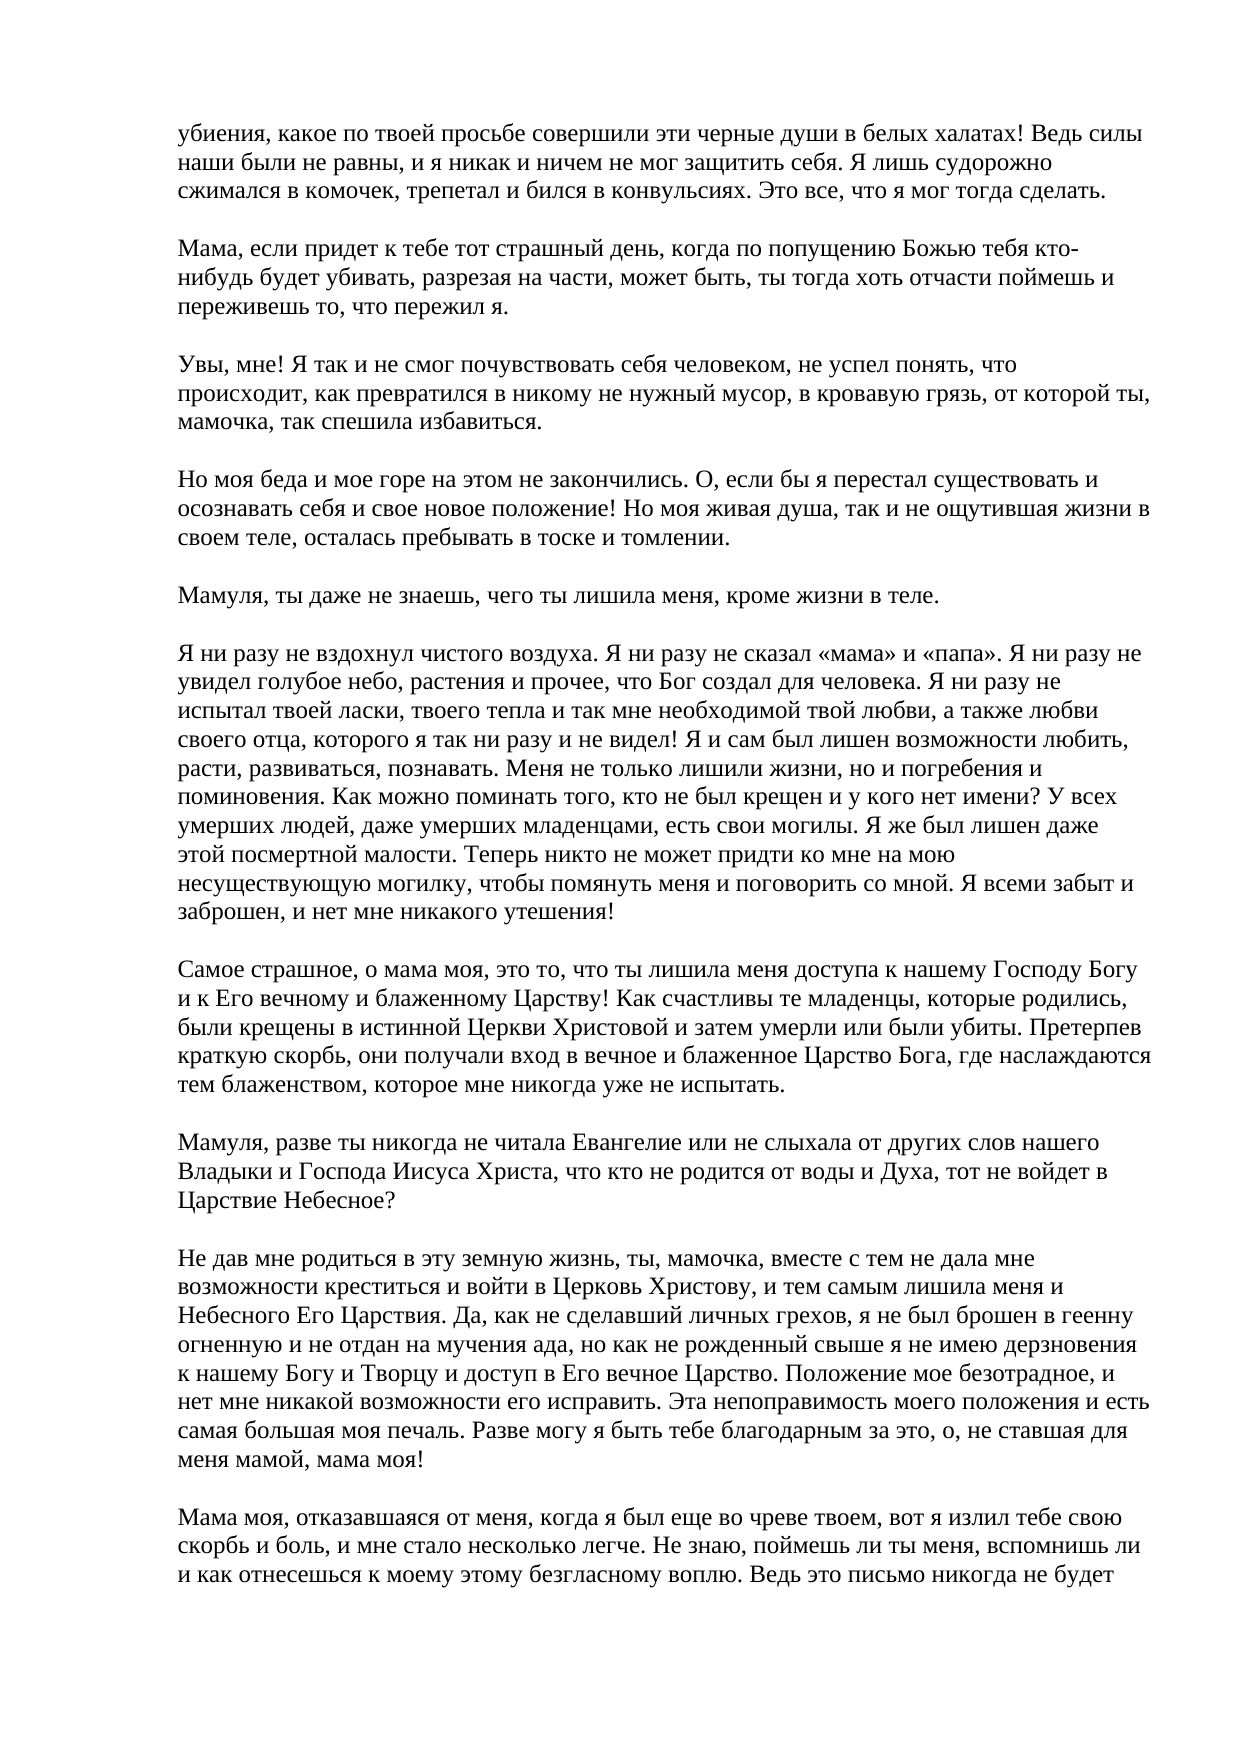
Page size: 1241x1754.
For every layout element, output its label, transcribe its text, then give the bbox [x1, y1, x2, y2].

text Мамуля, разве ты никогда не читала Евангелие или не слыхала от других слов нашего Владыки и Господа Иисуса Христа, что кто не родится от воды и Духа, тот не войдет в Царствие Небесное? [177, 1127, 1152, 1213]
text Не дав мне родиться в эту земную жизнь, ты, мамочка, вместе с тем не дала мне возможности креститься и войти в Церковь Христову, и тем самым лишила меня и Небесного Его Царствия. Да, как не сделавший личных грехов, я не был брошен в геенну огненную и не отдан на мучения ада, но как не рожденный свыше я не имею дерзновения к нашему Богу и Творцу и доступ в Его вечное Царство. Положение мое безотрадное, и нет мне никакой возможности его исправить. Эта непоправимость моего положения и есть самая большая моя печаль. Разве могу я быть тебе благодарным за это, о, не ставшая для меня мамой, мама моя! [177, 1243, 1152, 1473]
text Но моя беда и мое горе на этом не закончились. О, если бы я перестал существовать и осознавать себя и свое новое положение! Но моя живая душа, так и не ощутившая жизни в своем теле, осталась пребывать в тоске и томлении. [177, 464, 1152, 551]
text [177, 1502, 1152, 1588]
text Мама, если придет к тебе тот страшный день, когда по попущению Божью тебя кто-нибудь будет убивать, разрезая на части, может быть, ты тогда хоть отчасти поймешь и переживешь то, что пережил я. [177, 233, 1152, 320]
text Самое страшное, о мама моя, это то, что ты лишила меня доступа к нашему Господу Богу и к Его вечному и блаженному Царству! Как счастливы те младенцы, которые родились, были крещены в истинной Церкви Христовой и затем умерли или были убиты. Претерпев краткую скорбь, они получали вход в вечное и блаженное Царство Бога, где наслаждаются тем блаженством, которое мне никогда уже не испытать. [177, 954, 1152, 1098]
text Я ни разу не вздохнул чистого воздуха. Я ни разу не сказал «мама» и «папа». Я ни разу не увидел голубое небо, растения и прочее, что Бог создал для человека. Я ни разу не испытал твоей ласки, твоего тепла и так мне необходимой твой любви, а также любви своего отца, которого я так ни разу и не видел! Я и сам был лишен возможности любить, расти, развиваться, познавать. Меня не только лишили жизни, но и погребения и поминовения. Как можно поминать того, кто не был крещен и у кого нет имени? У всех умерших людей, даже умерших младенцами, есть свои могилы. Я же был лишен даже этой посмертной малости. Теперь никто не может придти ко мне на мою несуществующую могилку, чтобы помянуть меня и поговорить со мной. Я всеми забыт и заброшен, и нет мне никакого утешения! [177, 638, 1152, 925]
text Увы, мне! Я так и не смог почувствовать себя человеком, не успел понять, что происходит, как превратился в никому не нужный мусор, в кровавую грязь, от которой ты, мамочка, так спешила избавиться. [177, 349, 1152, 435]
text Мамуля, ты даже не знаешь, чего ты лишила меня, кроме жизни в теле. [177, 580, 1152, 608]
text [177, 118, 1152, 204]
